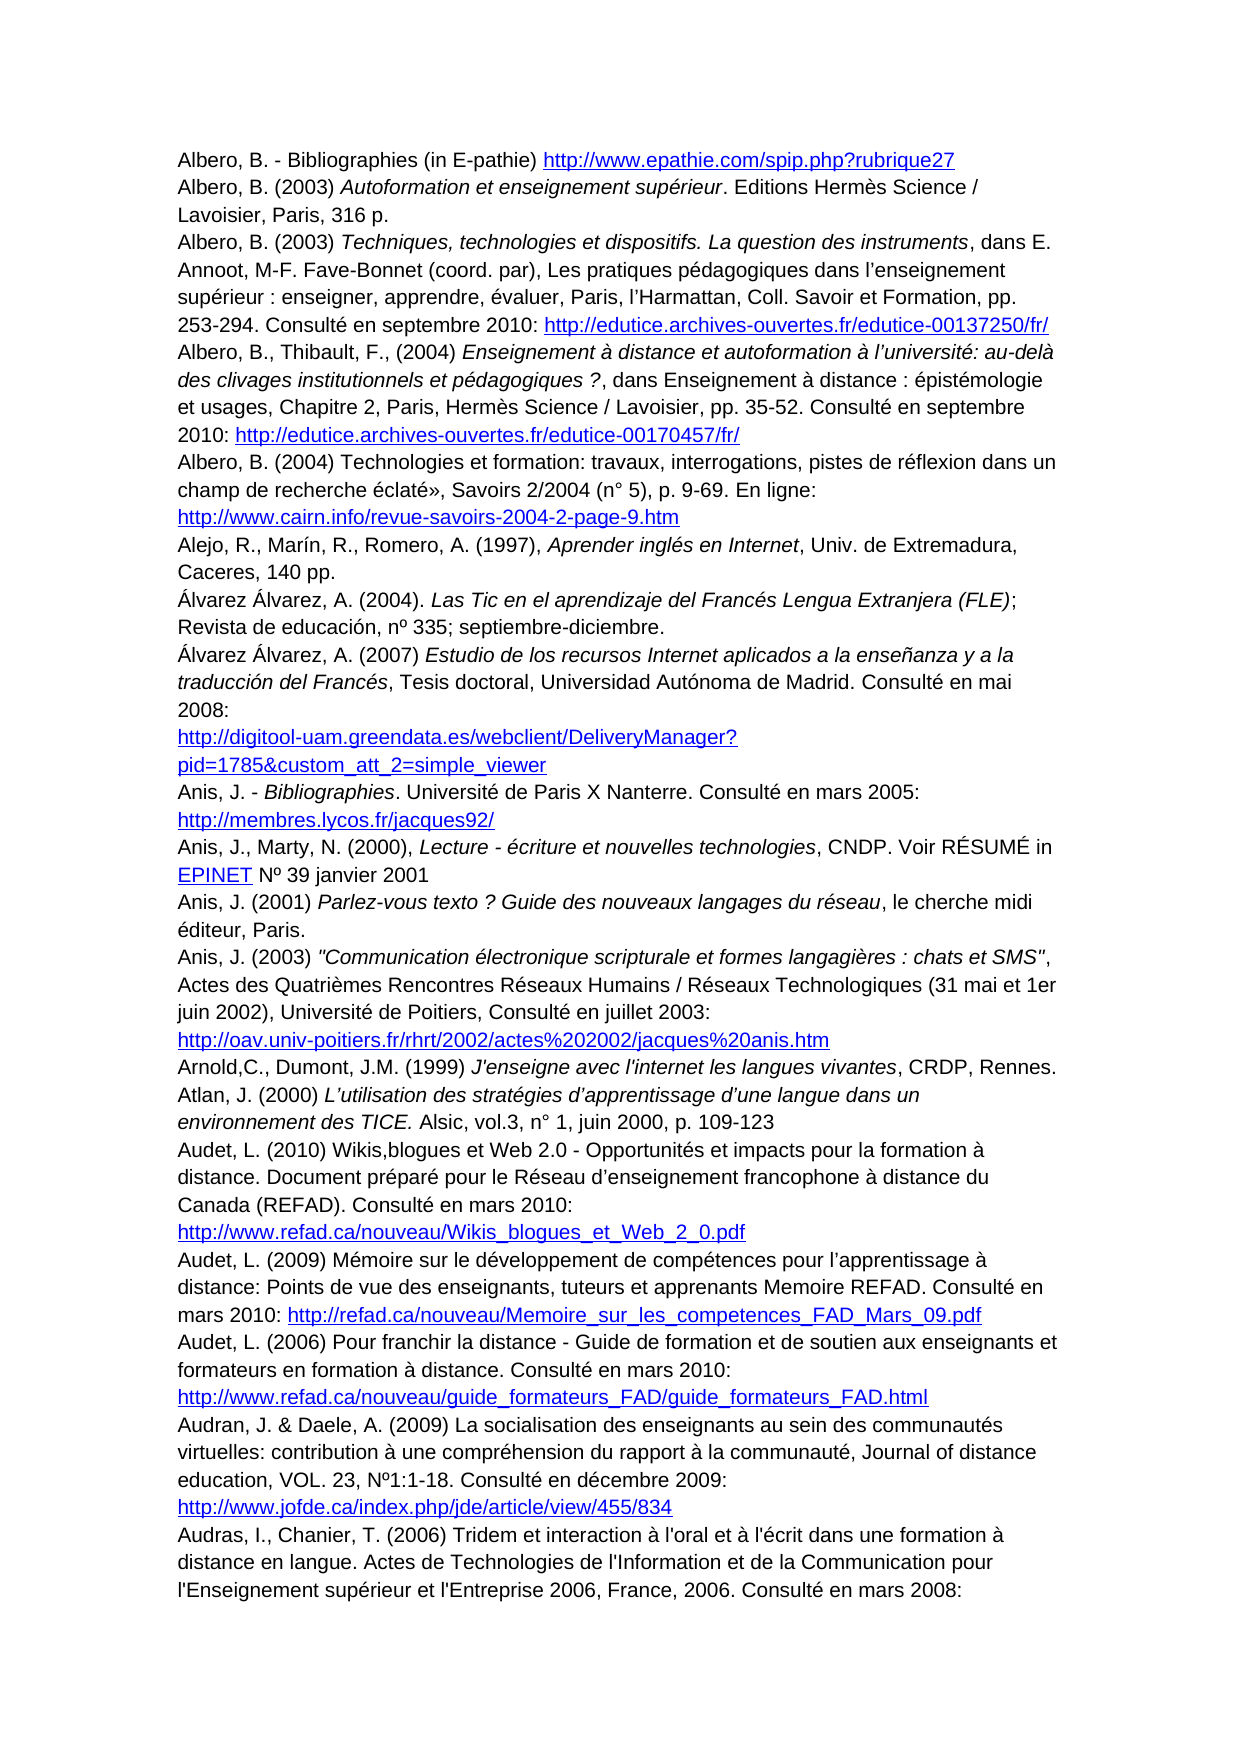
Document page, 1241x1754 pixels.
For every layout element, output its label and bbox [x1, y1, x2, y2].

text [177, 148, 1063, 1602]
